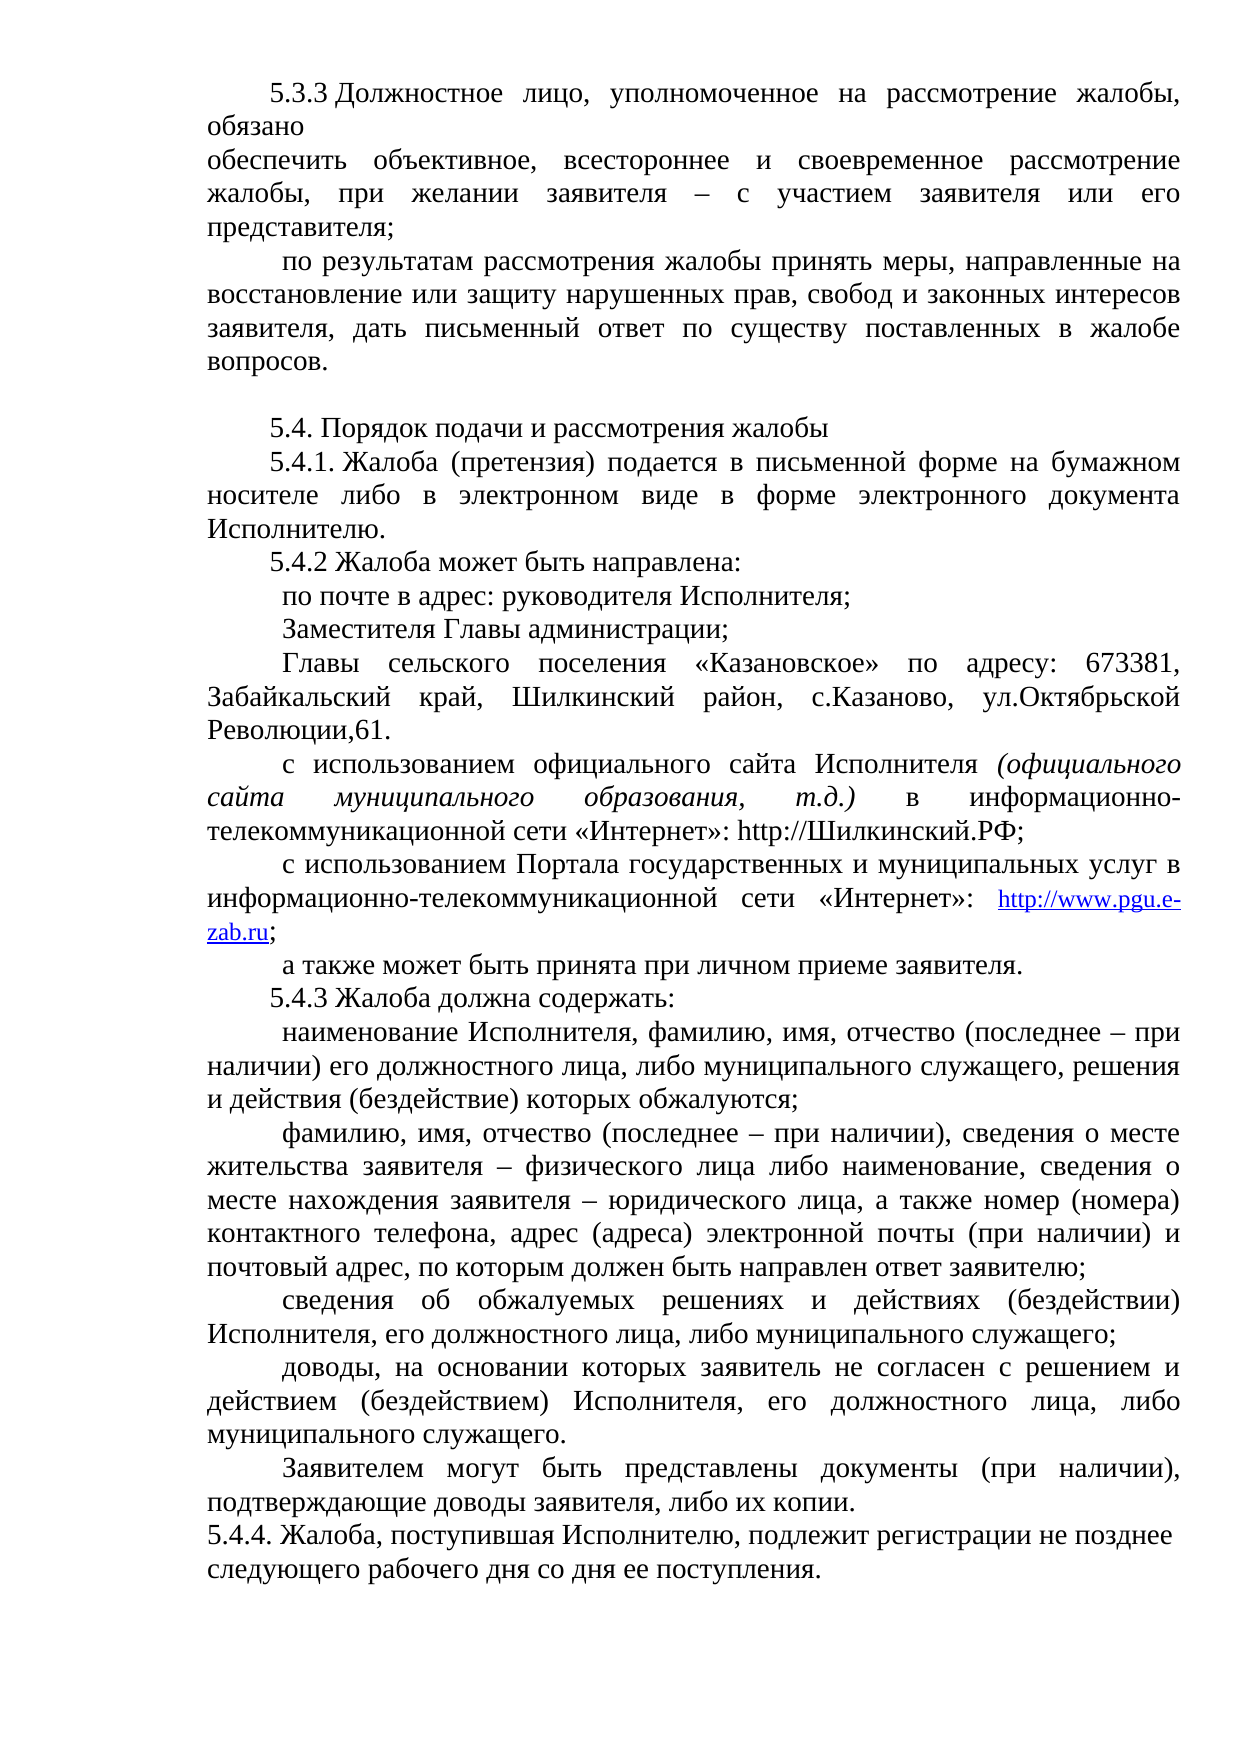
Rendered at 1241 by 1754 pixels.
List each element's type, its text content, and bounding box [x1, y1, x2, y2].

text Заместителя Главы администрации; [207, 612, 1181, 645]
text 5.4.3 Жалоба должна содержать: [207, 981, 1181, 1014]
text Главы сельского поселения «Казановское» по адресу: 673381, Забайкальский край, Шилкинский район, с.Казаново, ул.Октябрьской Революции,61. [207, 645, 1181, 746]
text по почте в адрес: руководителя Исполнителя; [207, 578, 1181, 612]
text 5.3.3 Должностное лицо, уполномоченное на рассмотрение жалобы, обязано [207, 75, 1181, 142]
text обеспечить объективное, всестороннее и своевременное рассмотрение жалобы, при желании заявителя – с участием заявителя или его представителя; [207, 142, 1181, 243]
text 5.4. Порядок подачи и рассмотрения жалобы [207, 410, 1181, 444]
text а также может быть принята при личном приеме заявителя. [207, 947, 1181, 981]
text с использованием официального сайта Исполнителя (официального сайта муниципального образования, т.д.) в информационно-телекоммуникационной сети «Интернет»: http://Шилкинский.РФ; [207, 746, 1181, 846]
text 5.4.1. Жалоба (претензия) подается в письменной форме на бумажном носителе либо в электронном виде в форме электронного документа Исполнителю. [207, 444, 1181, 544]
text с использованием Портала государственных и муниципальных услуг в информационно-телекоммуникационной сети «Интернет»: http://www.pgu.e-zab.ru; [207, 846, 1181, 947]
text сведения об обжалуемых решениях и действиях (бездействии) Исполнителя, его должностного лица, либо муниципального служащего; [207, 1282, 1181, 1349]
text фамилию, имя, отчество (последнее – при наличии), сведения о месте жительства заявителя – физического лица либо наименование, сведения о месте нахождения заявителя – юридического лица, а также номер (номера) контактного телефона, адрес (адреса) электронной почты (при наличии) и почтовый адрес, по которым должен быть направлен ответ заявителю; [207, 1115, 1181, 1282]
text Заявителем могут быть представлены документы (при наличии), подтверждающие доводы заявителя, либо их копии. [207, 1450, 1181, 1517]
text по результатам рассмотрения жалобы принять меры, направленные на восстановление или защиту нарушенных прав, свобод и законных интересов заявителя, дать письменный ответ по существу поставленных в жалобе вопросов. [207, 243, 1181, 377]
text доводы, на основании которых заявитель не согласен с решением и действием (бездействием) Исполнителя, его должностного лица, либо муниципального служащего. [207, 1349, 1181, 1450]
text 5.4.4. Жалоба, поступившая Исполнителю, подлежит регистрации не позднее следующего рабочего дня со дня ее поступления. [207, 1517, 1181, 1584]
text 5.4.2 Жалоба может быть направлена: [207, 544, 1181, 578]
text наименование Исполнителя, фамилию, имя, отчество (последнее – при наличии) его должностного лица, либо муниципального служащего, решения и действия (бездействие) которых обжалуются; [207, 1014, 1181, 1115]
